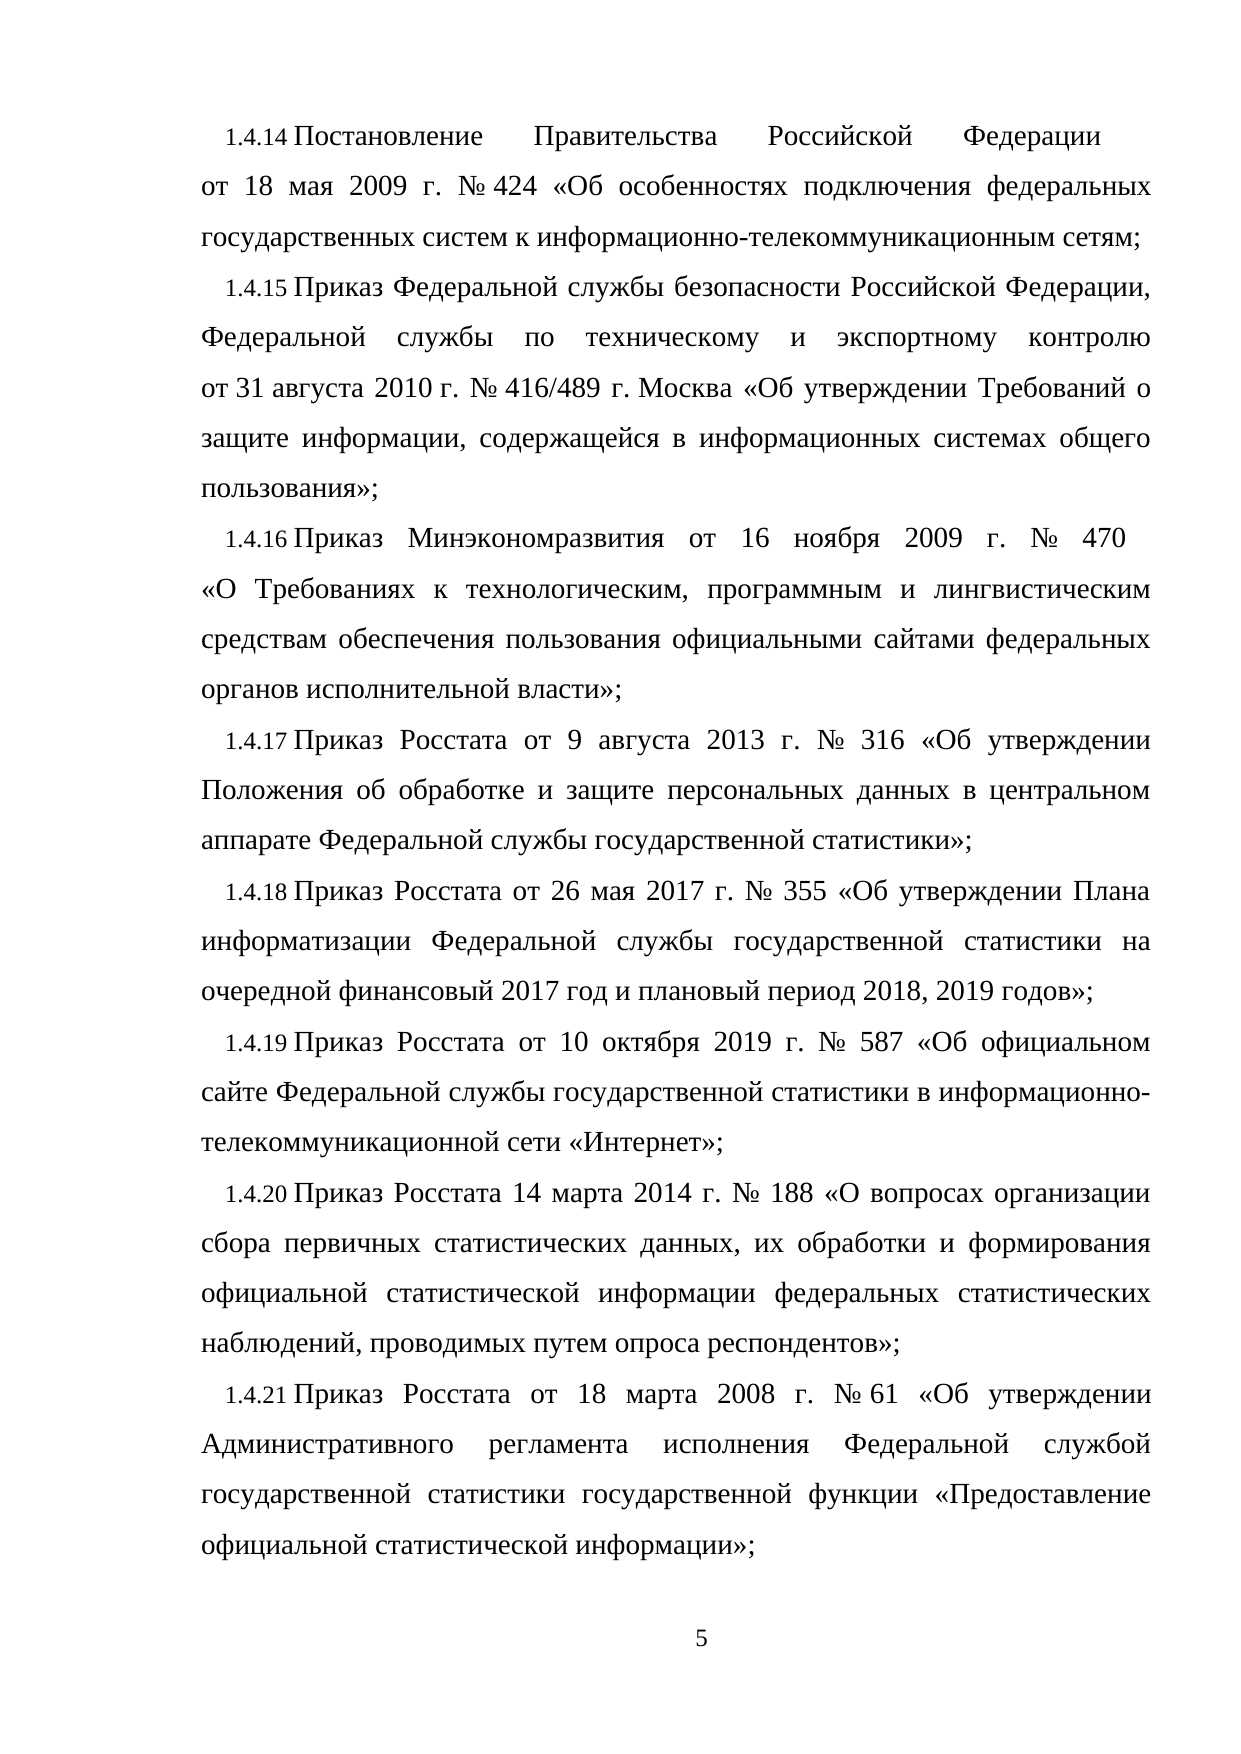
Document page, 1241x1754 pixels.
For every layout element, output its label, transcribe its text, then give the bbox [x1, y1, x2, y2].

list Приказ Росстата от 9 августа 2013 г. № 316 «Об утверждении Положения об обработке и защите персональных данных в центральном аппарате Федеральной службы государственной статистики»; [201, 722, 1152, 856]
list Приказ Росстата от 18 марта 2008 г. № 61 «Об утверждении Административного регламента исполнения Федеральной службой государственной статистики государственной функции «Предоставление официальной статистической информации»; [201, 1376, 1152, 1560]
list Приказ Федеральной службы безопасности Российской Федерации, Федеральной службы по техническому и экспортному контролю от 31 августа 2010 г. № 416/489 г. Москва «Об утверждении Требований о защите информации, содержащейся в информационных системах общего пользования»; [201, 269, 1152, 504]
list Приказ Росстата 14 марта 2014 г. № 188 «О вопросах организации сбора первичных статистических данных, их обработки и формирования официальной статистической информации федеральных статистических наблюдений, проводимых путем опроса респондентов»; [201, 1175, 1152, 1359]
list Приказ Минэкономразвития от 16 ноября 2009 г. № 470 «О Требованиях к технологическим, программным и лингвистическим средствам обеспечения пользования официальными сайтами федеральных органов исполнительной власти»; [201, 521, 1152, 705]
list Приказ Росстата от 26 мая 2017 г. № 355 «Об утверждении Плана информатизации Федеральной службы государственной статистики на очередной финансовый 2017 год и плановый период 2018, 2019 годов»; [201, 873, 1152, 1007]
list Постановление Правительства Российской Федерации от 18 мая 2009 г. № 424 «Об особенностях подключения федеральных государственных систем к информационно-телекоммуникационным сетям; [201, 118, 1152, 252]
list Приказ Росстата от 10 октября 2019 г. № 587 «Об официальном сайте Федеральной службы государственной статистики в информационно-телекоммуникационной сети «Интернет»; [201, 1024, 1152, 1158]
